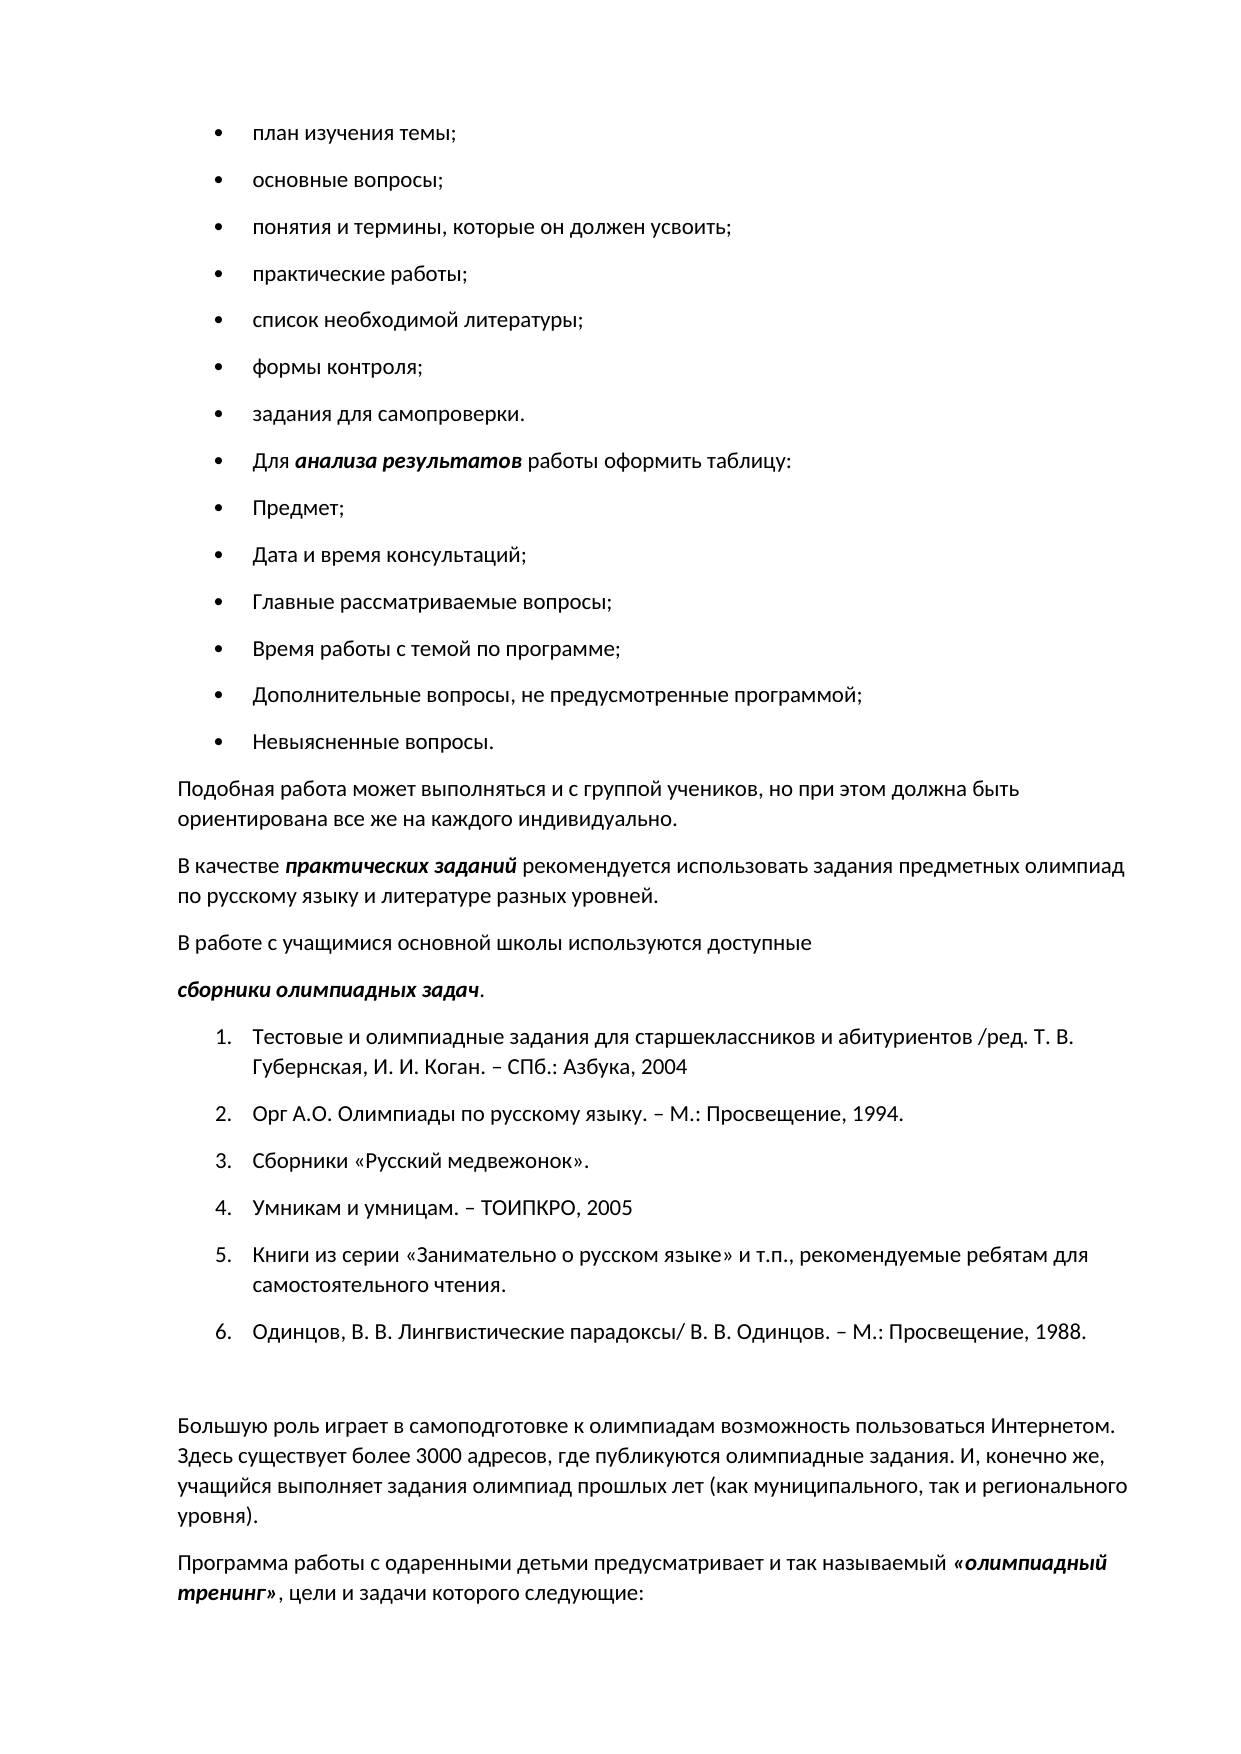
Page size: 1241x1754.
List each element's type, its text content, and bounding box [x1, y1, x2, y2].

list Для анализа результатов работы оформить таблицу: [215, 446, 1152, 474]
list Тестовые и олимпиадные задания для старшеклассников и абитуриентов /ред. Т. В. Губернская, И. И. Коган. – СПб.: Азбука, 2004 [215, 1022, 1152, 1081]
text Программа работы с одаренными детьми предусматривает и так называемый «олимпиадный тренинг», цели и задачи которого следующие: [177, 1548, 1152, 1607]
list понятия и термины, которые он должен усвоить; [215, 212, 1152, 240]
text сборники олимпиадных задач. [177, 975, 1152, 1003]
list задания для самопроверки. [215, 399, 1152, 427]
list Предмет; [215, 493, 1152, 521]
list список необходимой литературы; [215, 306, 1152, 334]
list Сборники «Русский медвежонок». [215, 1146, 1152, 1174]
list Орг А.О. Олимпиады по русскому языку. – М.: Просвещение, 1994. [215, 1099, 1152, 1127]
list план изучения темы; [215, 118, 1152, 146]
list Одинцов, В. В. Лингвистические парадоксы/ В. В. Одинцов. – М.: Просвещение, 1988. [215, 1317, 1152, 1345]
list формы контроля; [215, 352, 1152, 381]
list основные вопросы; [215, 165, 1152, 193]
text В работе с учащимися основной школы используются доступные [177, 928, 1152, 957]
text В качестве практических заданий рекомендуется использовать задания предметных олимпиад по русскому языку и литературе разных уровней. [177, 851, 1152, 910]
list Дополнительные вопросы, не предусмотренные программой; [215, 681, 1152, 709]
text Большую роль играет в самоподготовке к олимпиадам возможность пользоваться Интернетом. Здесь существует более 3000 адресов, где публикуются олимпиадные задания. И, конечно же, учащийся выполняет задания олимпиад прошлых лет (как муниципального, так и регионального уровня). [177, 1411, 1152, 1529]
list практические работы; [215, 259, 1152, 287]
list Дата и время консультаций; [215, 540, 1152, 568]
list Умникам и умницам. – ТОИПКРО, 2005 [215, 1193, 1152, 1221]
list Книги из серии «Занимательно о русском языке» и т.п., рекомендуемые ребятам для самостоятельного чтения. [215, 1240, 1152, 1298]
list Время работы с темой по программе; [215, 634, 1152, 662]
text Подобная работа может выполняться и с группой учеников, но при этом должна быть ориентирована все же на каждого индивидуально. [177, 774, 1152, 833]
list Невыясненные вопросы. [215, 727, 1152, 756]
list Главные рассматриваемые вопросы; [215, 587, 1152, 615]
